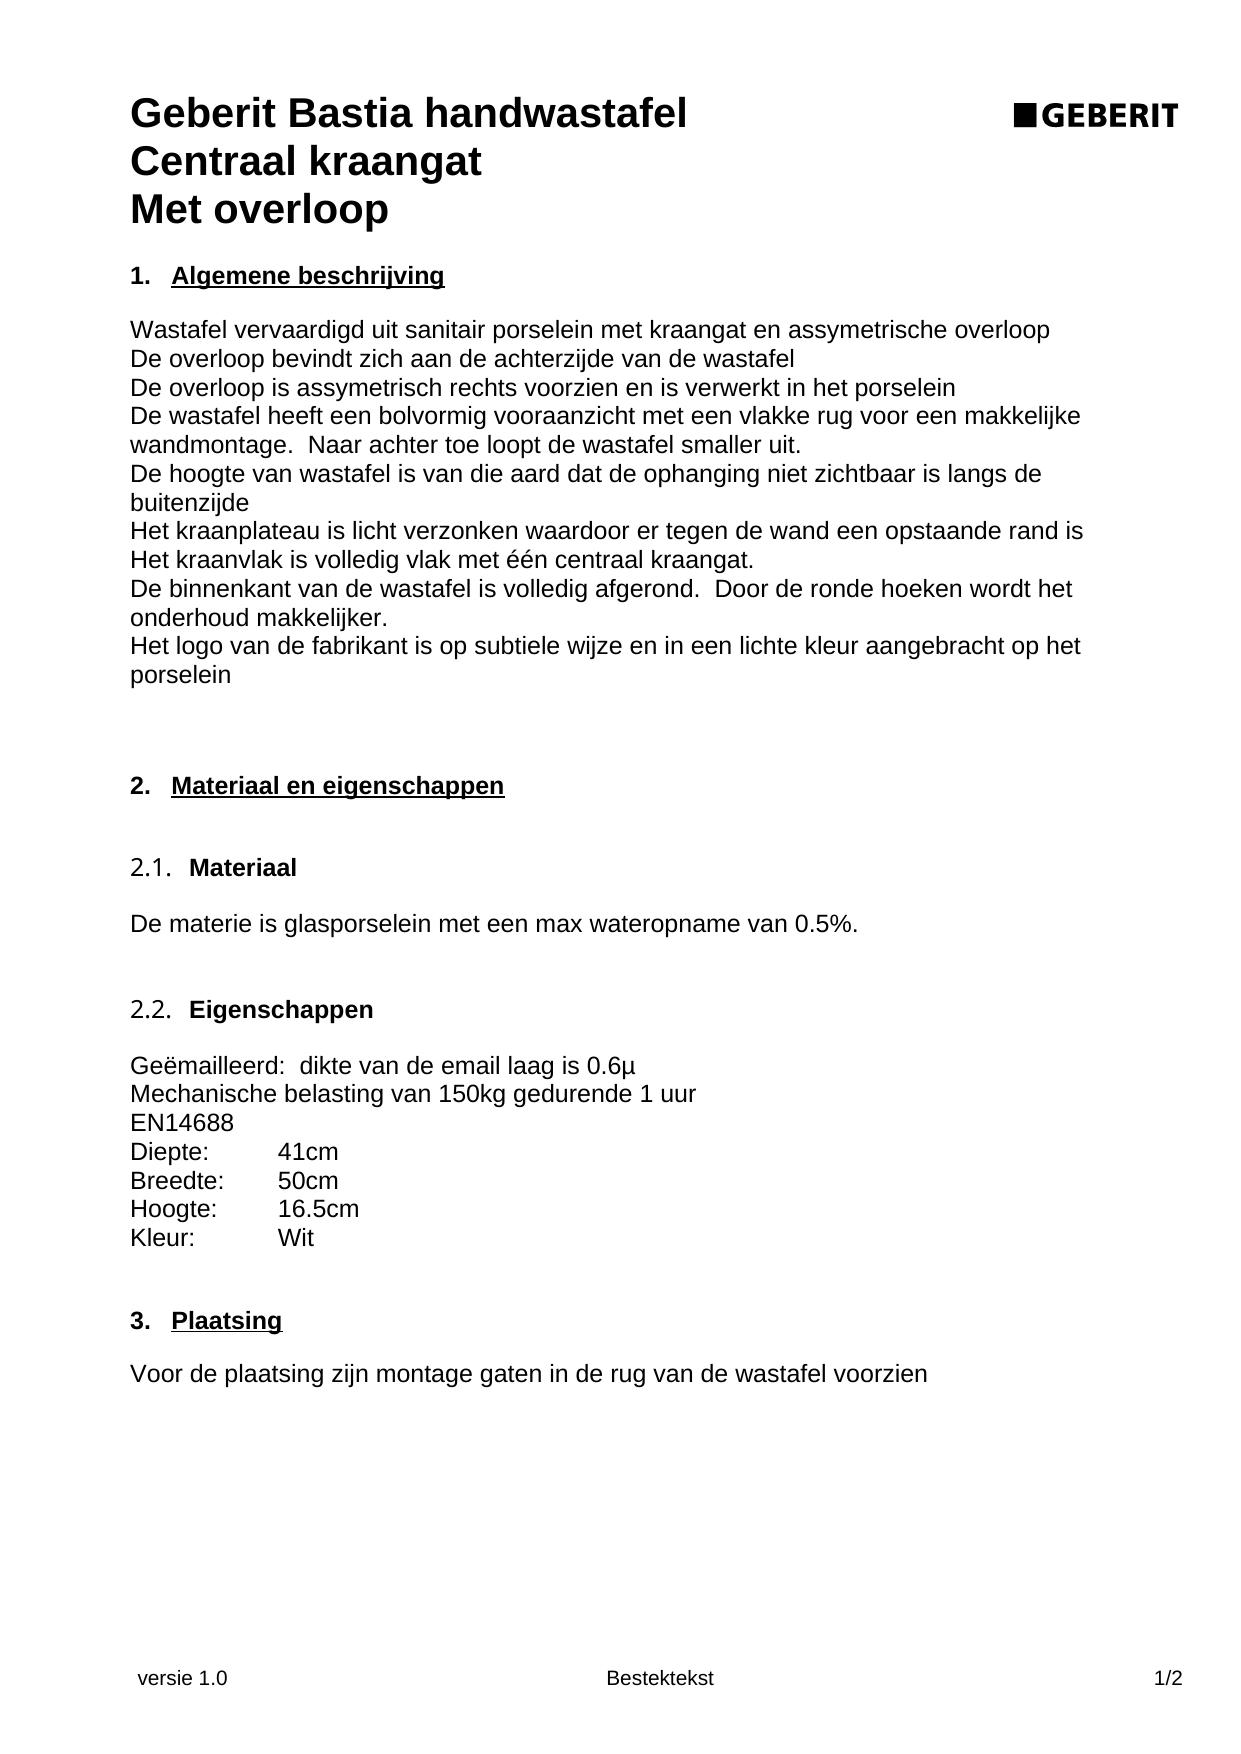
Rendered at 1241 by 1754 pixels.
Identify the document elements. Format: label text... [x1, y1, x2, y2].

text Geëmailleerd: dikte van de email laag is 0.6µ [130, 1051, 1110, 1079]
text De overloop is assymetrisch rechts voorzien en is verwerkt in het porselein [130, 372, 1110, 401]
text Mechanische belasting van 150kg gedurende 1 uur [130, 1079, 1110, 1108]
text Het kraanvlak is volledig vlak met één centraal kraangat. [130, 545, 1110, 574]
text EN14688 [130, 1108, 1110, 1137]
subtitle Materiaal [130, 850, 1110, 884]
subtitle Materiaal en eigenschappen [130, 771, 1110, 800]
text Breedte: 50cm [130, 1166, 1110, 1194]
text Kleur: Wit [130, 1223, 1110, 1252]
text De materie is glasporselein met een max wateropname van 0.5%. [130, 909, 1110, 938]
text De binnenkant van de wastafel is volledig afgerond. Door de ronde hoeken wordt het onderhoud makkelijker. [130, 574, 1110, 631]
text Hoogte: 16.5cm [130, 1194, 1110, 1223]
subtitle Plaatsing [130, 1306, 1110, 1334]
text De overloop bevindt zich aan de achterzijde van de wastafel [130, 344, 1110, 372]
text Het kraanplateau is licht verzonken waardoor er tegen de wand een opstaande rand is [130, 516, 1110, 545]
text De wastafel heeft een bolvormig vooraanzicht met een vlakke rug voor een makkelijke wandmontage. Naar achter toe loopt de wastafel smaller uit. [130, 401, 1110, 459]
text Wastafel vervaardigd uit sanitair porselein met kraangat en assymetrische overloop [130, 315, 1110, 344]
text Voor de plaatsing zijn montage gaten in de rug van de wastafel voorzien [130, 1359, 1110, 1388]
text Het logo van de fabrikant is op subtiele wijze en in een lichte kleur aangebracht op het porselein [130, 631, 1110, 689]
subtitle Eigenschappen [130, 992, 1110, 1026]
text De hoogte van wastafel is van die aard dat de ophanging niet zichtbaar is langs de buitenzijde [130, 459, 1110, 516]
picture [1013, 102, 1179, 128]
subtitle Algemene beschrijving [130, 261, 1110, 290]
text Diepte: 41cm [130, 1137, 1110, 1166]
